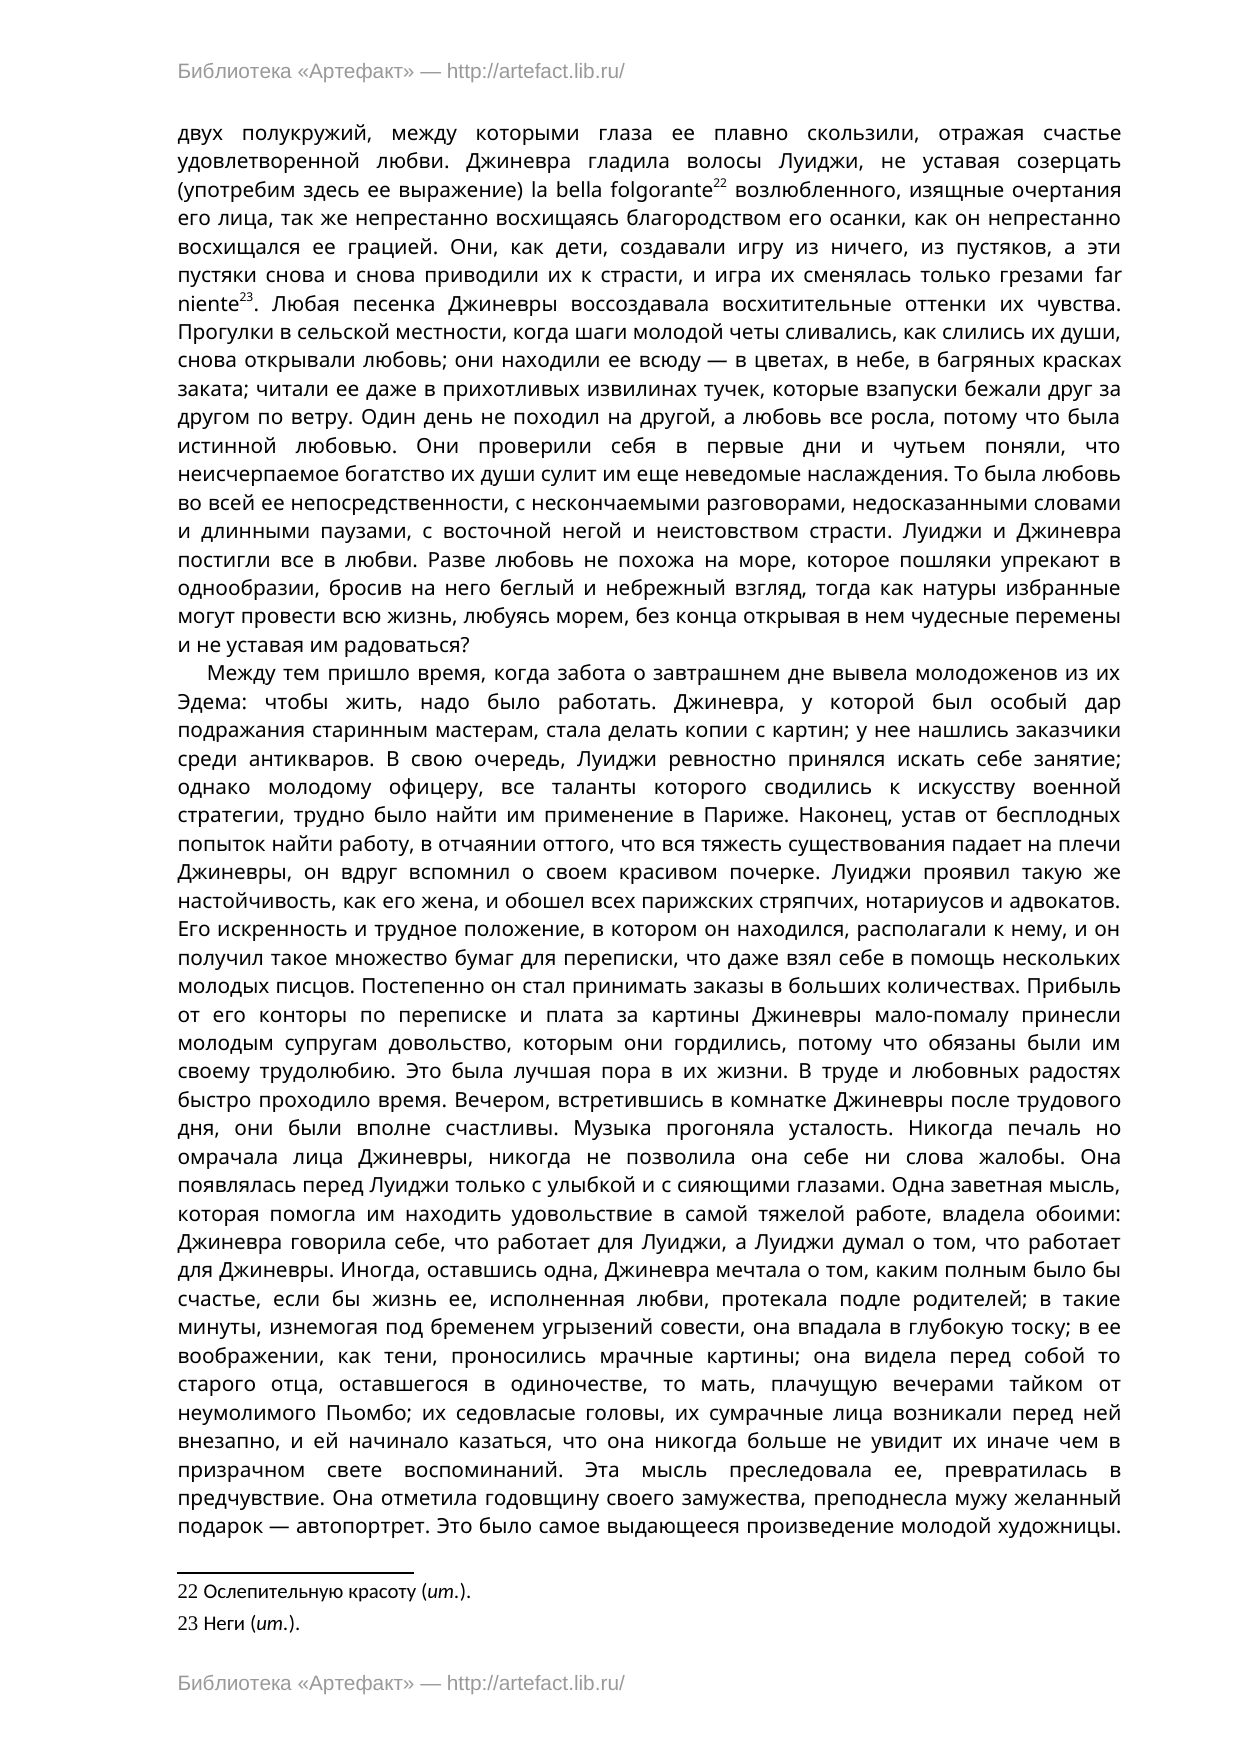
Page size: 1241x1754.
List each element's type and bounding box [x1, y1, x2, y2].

text [177, 658, 1122, 1540]
text [177, 118, 1122, 658]
